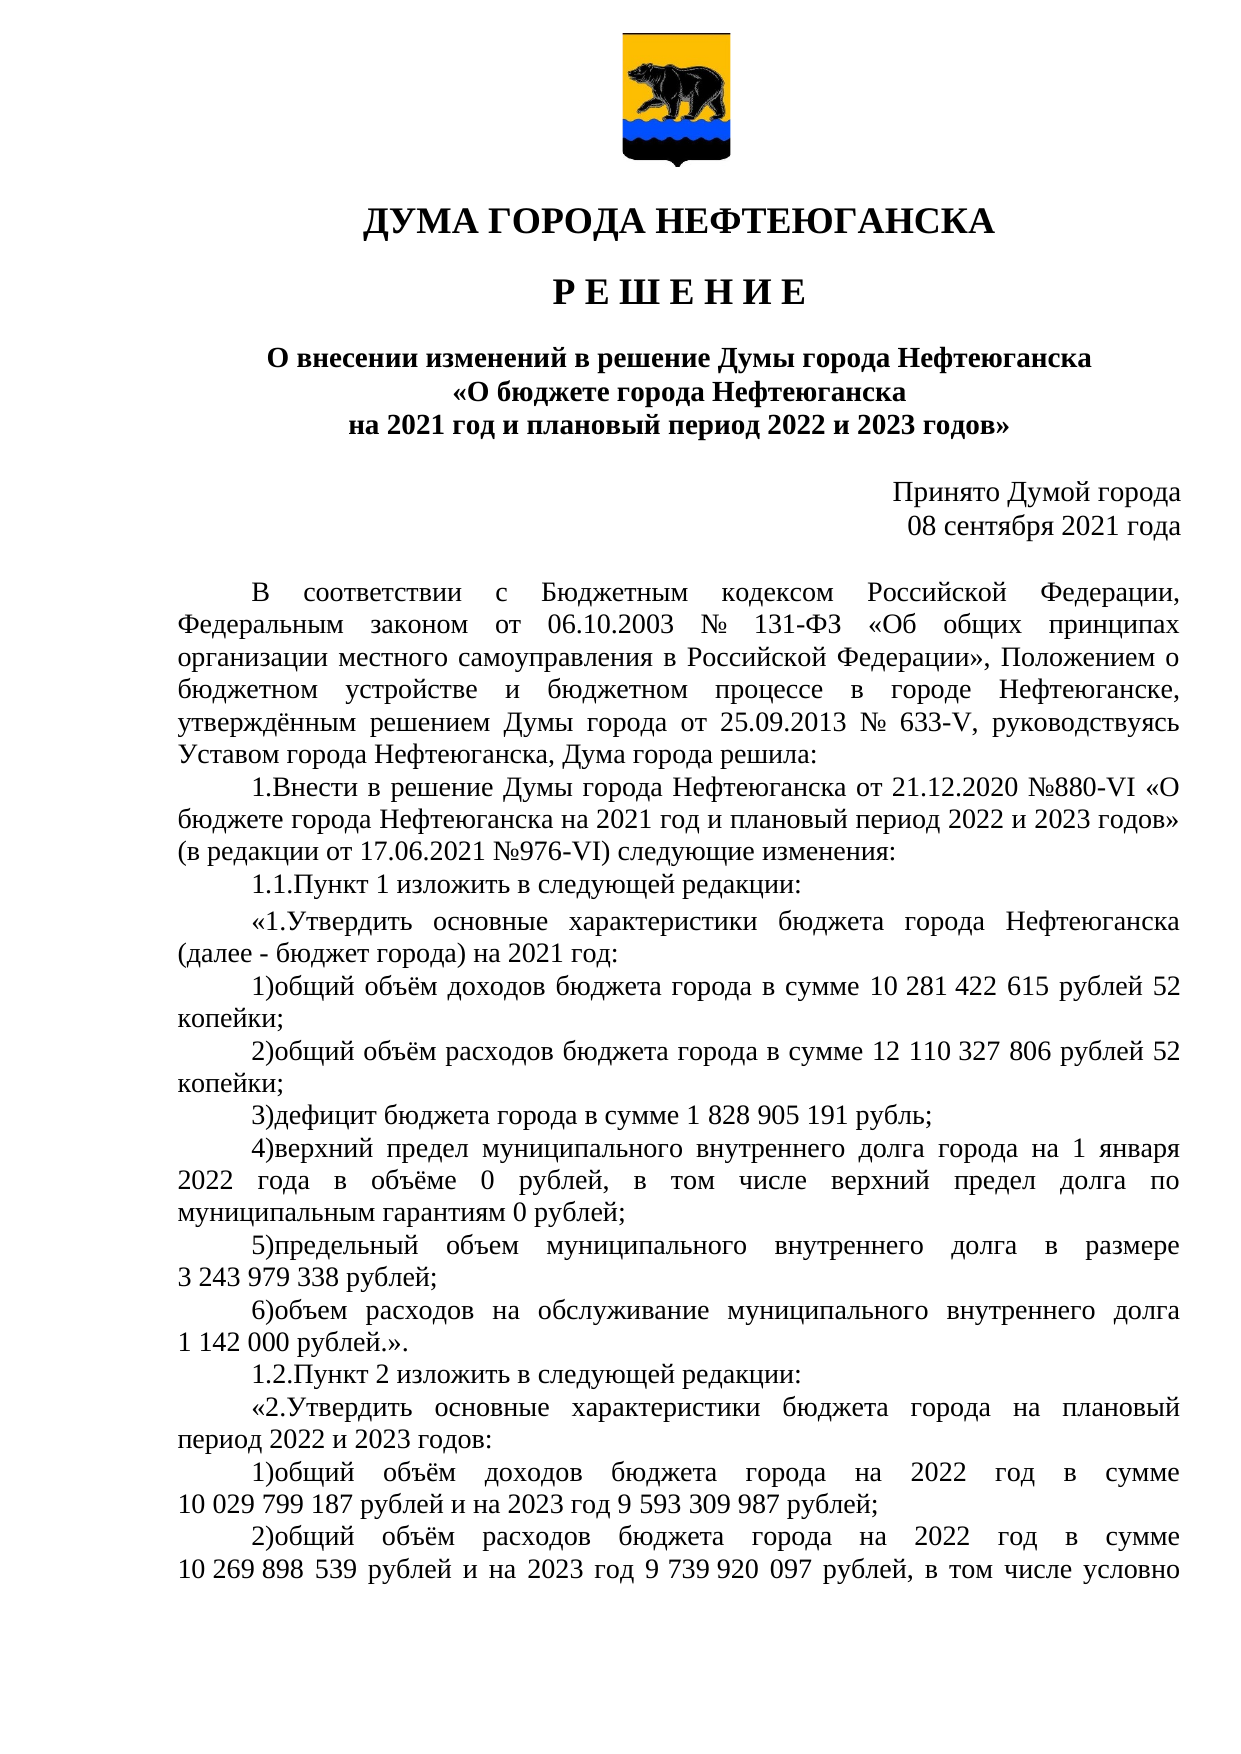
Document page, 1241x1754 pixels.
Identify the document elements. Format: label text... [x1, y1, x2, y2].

picture [621, 33, 731, 165]
text «2.Утвердить основные характеристики бюджета города на плановый период 2022 и 2023 годов: [177, 1390, 1181, 1455]
text 5)предельный объем муниципального внутреннего долга в размере 3 243 979 338 рублей; [177, 1228, 1181, 1293]
text 1.2.Пункт 2 изложить в следующей редакции: [177, 1357, 1181, 1390]
text 1.1.Пункт 1 изложить в следующей редакции: [177, 867, 1181, 899]
text 1.Внести в решение Думы города Нефтеюганска от 21.12.2020 №880-VI «О бюджете города Нефтеюганска на 2021 год и плановый период 2022 и 2023 годов» (в редакции от 17.06.2021 №976-VI) следующие изменения: [177, 769, 1181, 867]
text 1)общий объём доходов бюджета города на 2022 год в сумме 10 029 799 187 рублей и на 2023 год 9 593 309 987 рублей; [177, 1455, 1181, 1519]
text 2)общий объём расходов бюджета города в сумме 12 110 327 806 рублей 52 копейки; [177, 1033, 1181, 1098]
text 4)верхний предел муниципального внутреннего долга города на 1 января 2022 года в объёме 0 рублей, в том числе верхний предел долга по муниципальным гарантиям 0 рублей; [177, 1131, 1181, 1228]
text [177, 1519, 1181, 1584]
text Р Е Ш Е Н И Е [177, 269, 1181, 312]
text Принято Думой города [177, 474, 1181, 508]
text 1)общий объём доходов бюджета города в сумме 10 281 422 615 рублей 52 копейки; [177, 969, 1181, 1033]
text ДУМА ГОРОДА НЕФТЕЮГАНСКА [177, 198, 1181, 241]
text 08 сентября 2021 года [177, 508, 1181, 542]
text О внесении изменений в решение Думы города Нефтеюганска [177, 340, 1181, 374]
text 3)дефицит бюджета города в сумме 1 828 905 191 рубль; [177, 1098, 1181, 1131]
text 6)объем расходов на обслуживание муниципального внутреннего долга 1 142 000 рублей.». [177, 1293, 1181, 1357]
text «О бюджете города Нефтеюганска [177, 374, 1181, 407]
text «1.Утвердить основные характеристики бюджета города Нефтеюганска (далее - бюджет города) на 2021 год: [177, 904, 1181, 969]
text на 2021 год и плановый период 2022 и 2023 годов» [177, 407, 1181, 441]
text В соответствии с Бюджетным кодексом Российской Федерации, Федеральным законом от 06.10.2003 № 131-ФЗ «Об общих принципах организации местного самоуправления в Российской Федерации», Положением о бюджетном устройстве и бюджетном процессе в городе Нефтеюганске, утверждённым решением Думы города от 25.09.2013 № 633-V, руководствуясь Уставом города Нефтеюганска, Дума города решила: [177, 575, 1181, 769]
